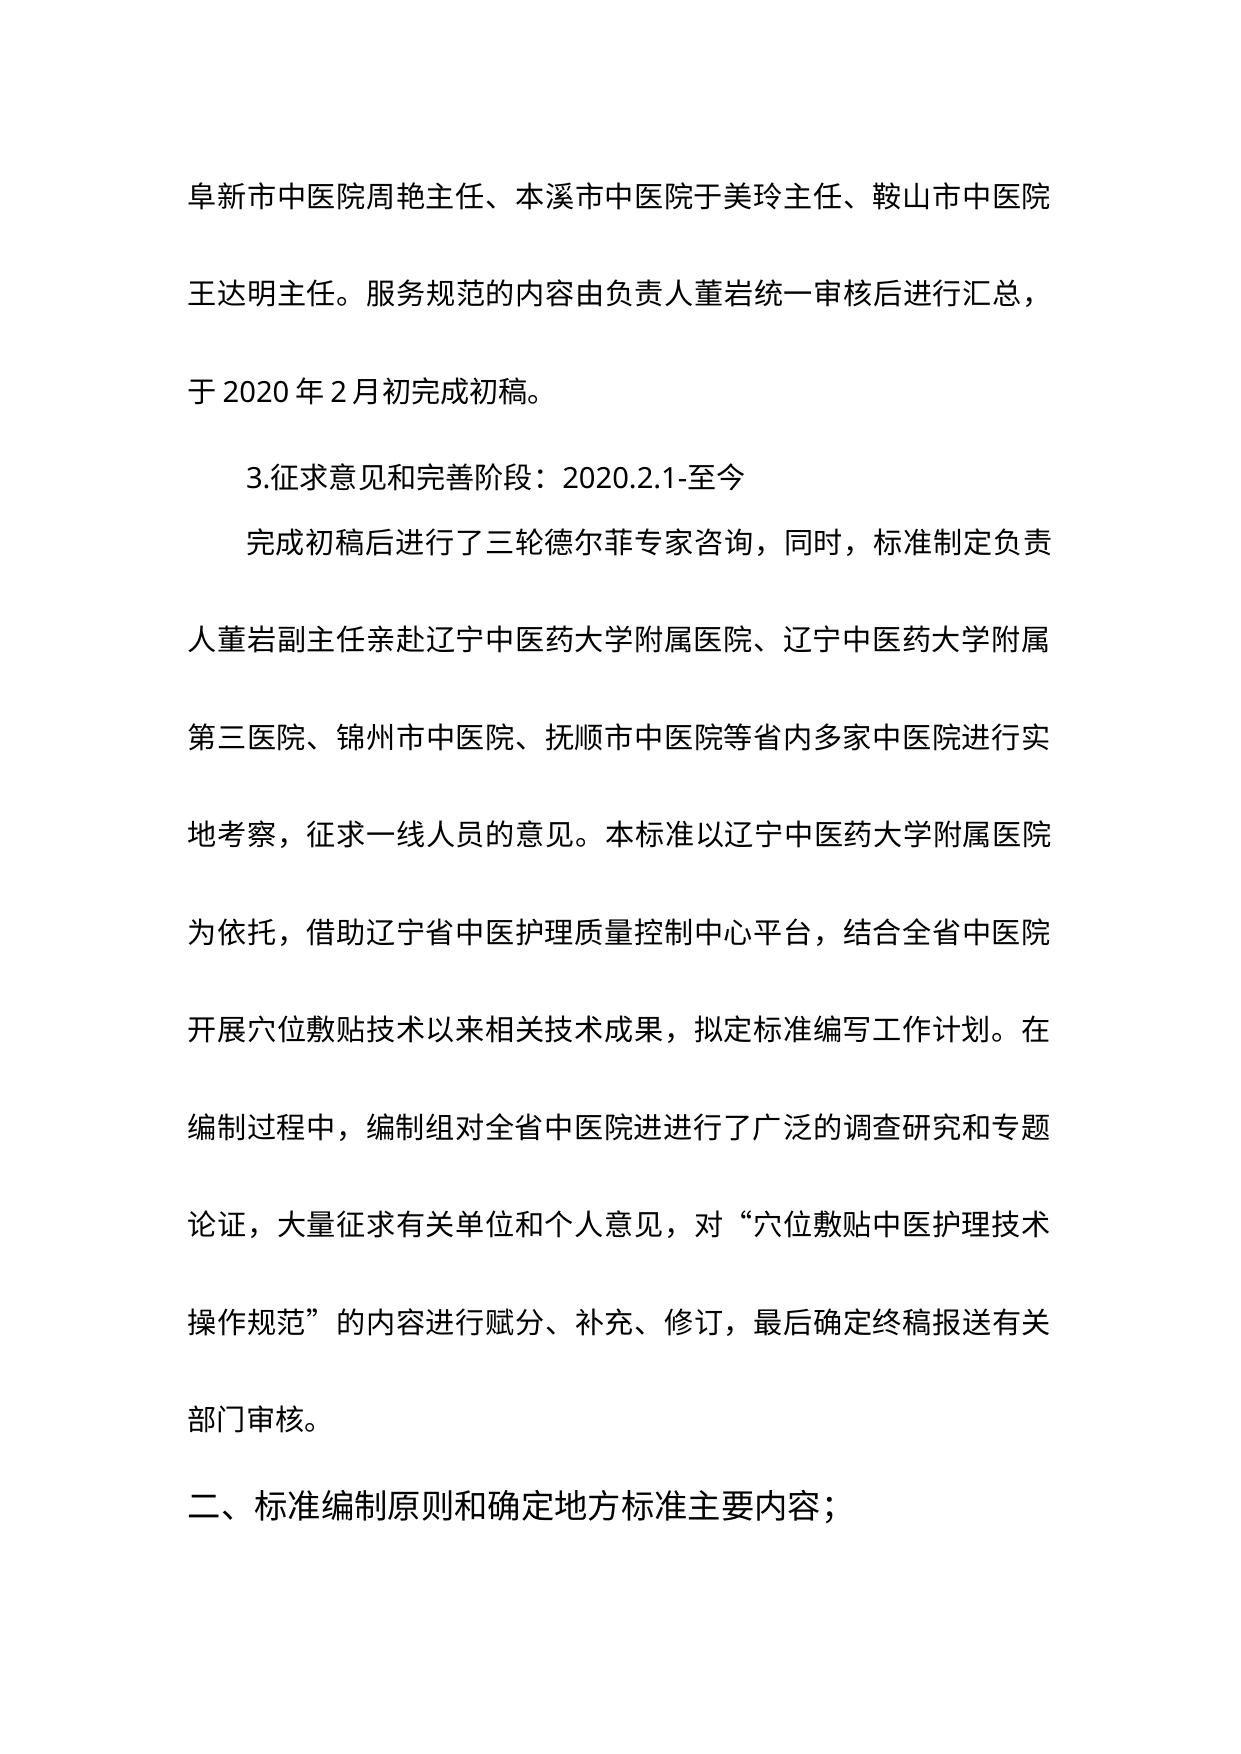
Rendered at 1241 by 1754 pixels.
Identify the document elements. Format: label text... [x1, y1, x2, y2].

text 二、标准编制原则和确定地方标准主要内容； [187, 1472, 1053, 1537]
list 完成初稿后进行了三轮德尔菲专家咨询，同时，标准制定负责人董岩副主任亲赴辽宁中医药大学附属医院、辽宁中医药大学附属第三医院、锦州市中医院、抚顺市中医院等省内多家中医院进行实地考察，征求一线人员的意见。本标准以辽宁中医药大学附属医院为依托，借助辽宁省中医护理质量控制中心平台，结合全省中医院开展穴位敷贴技术以来相关技术成果，拟定标准编写工作计划。在编制过程中，编制组对全省中医院进进行了广泛的调查研究和专题论证，大量征求有关单位和个人意见，对“穴位敷贴中医护理技术操作规范”的内容进行赋分、补充、修订，最后确定终稿报送有关部门审核。 [187, 508, 1053, 1451]
text 3.征求意见和完善阶段：2020.2.1-至今 [187, 443, 1053, 508]
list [187, 162, 1053, 422]
